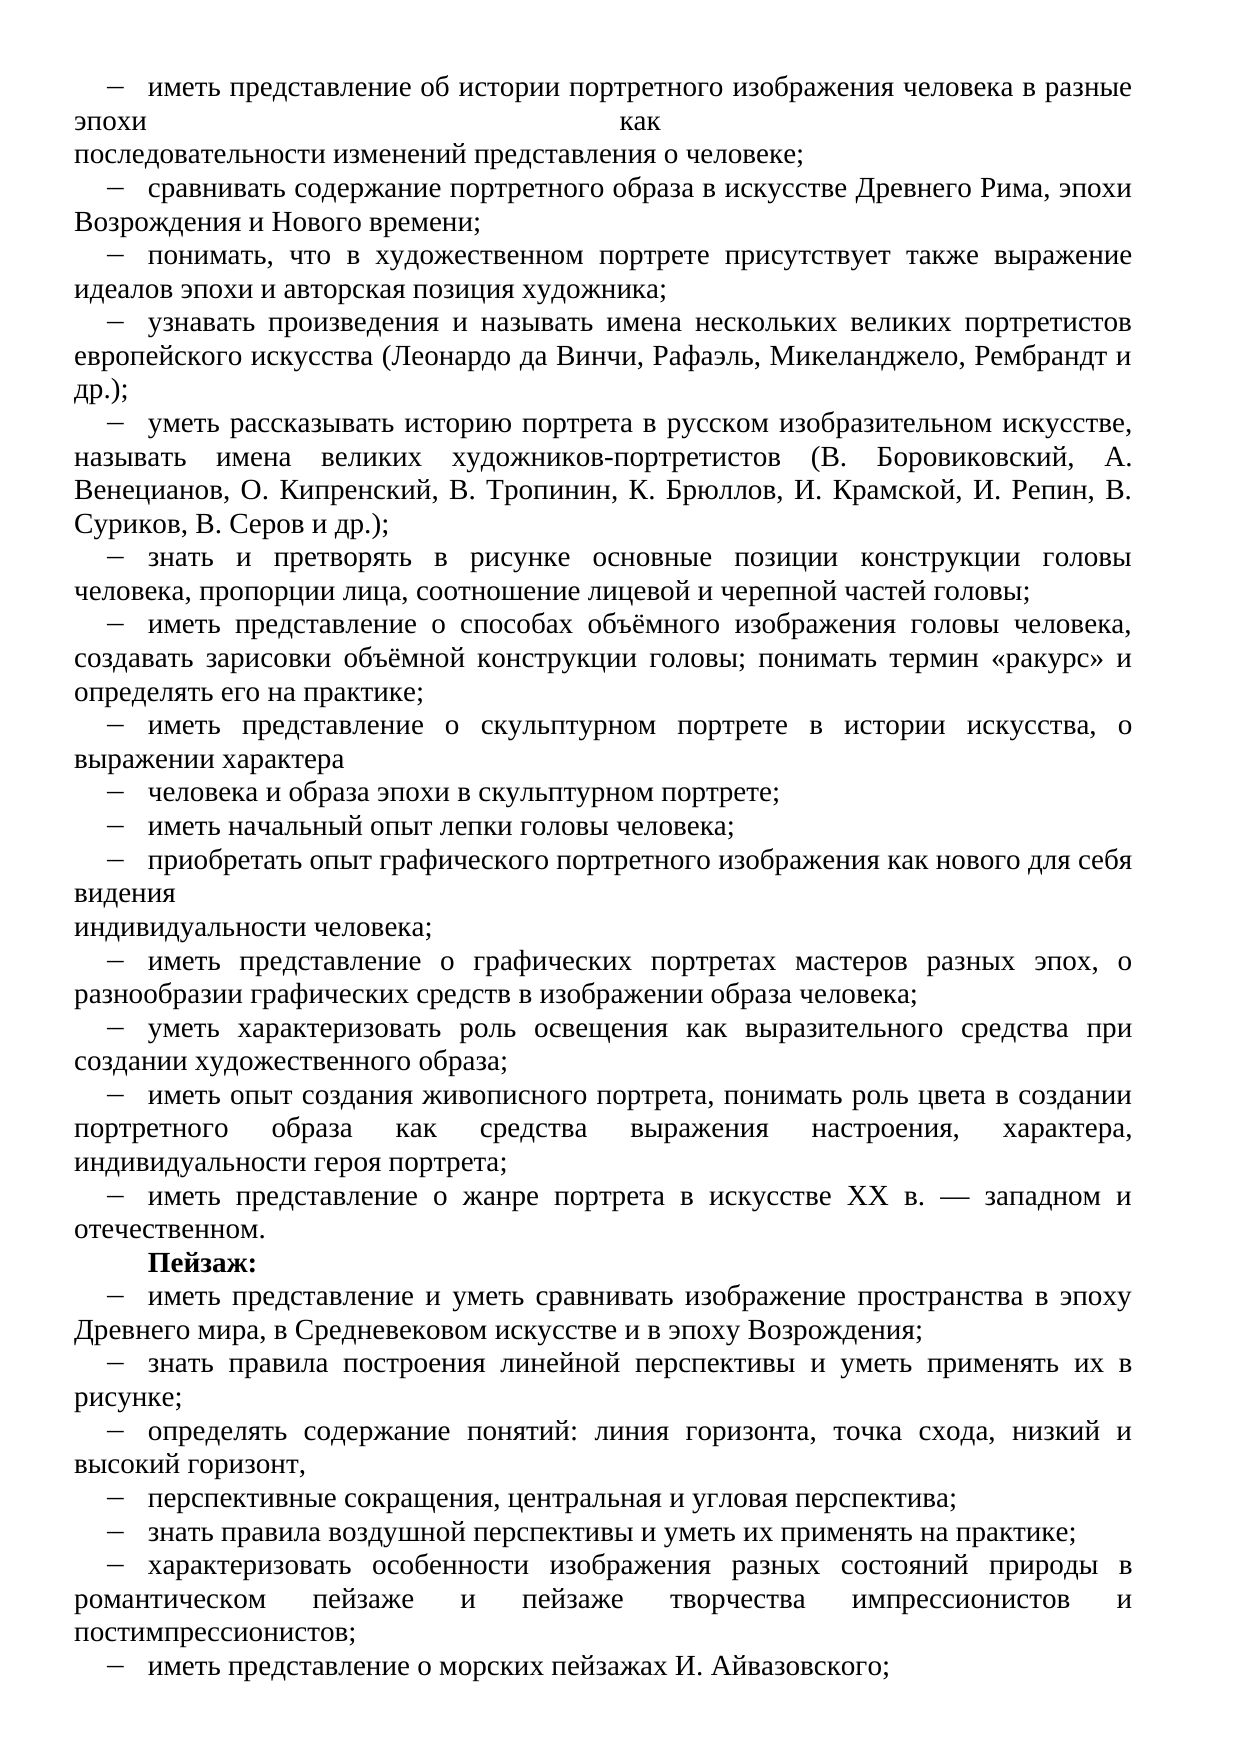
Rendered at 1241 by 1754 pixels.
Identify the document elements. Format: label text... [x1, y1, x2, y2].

text Пейзаж: [74, 1245, 1133, 1278]
list иметь представление об истории портретного изображения человека в разные эпохи как последовательности изменений представления о человеке; [74, 69, 1133, 170]
list сравнивать содержание портретного образа в искусстве Древнего Рима, эпохи Возрождения и Нового времени; [74, 170, 1133, 237]
list знать правила воздушной перспективы и уметь их применять на практике; [74, 1514, 1133, 1547]
list иметь представление о графических портретах мастеров разных эпох, о разнообразии графических средств в изображении образа человека; [74, 943, 1133, 1010]
list понимать, что в художественном портрете присутствует также выражение идеалов эпохи и авторская позиция художника; [74, 237, 1133, 304]
list определять содержание понятий: линия горизонта, точка схода, низкий и высокий горизонт, [74, 1413, 1133, 1480]
list знать правила построения линейной перспективы и уметь применять их в рисунке; [74, 1346, 1133, 1413]
list знать и претворять в рисунке основные позиции конструкции головы человека, пропорции лица, соотношение лицевой и черепной частей головы; [74, 539, 1133, 607]
list иметь представление о скульптурном портрете в истории искусства, о выражении характера [74, 707, 1133, 774]
list иметь представление о способах объёмного изображения головы человека, создавать зарисовки объёмной конструкции головы; понимать термин «ракурс» и определять его на практике; [74, 607, 1133, 707]
list иметь опыт создания живописного портрета, понимать роль цвета в создании портретного образа как средства выражения настроения, характера, индивидуальности героя портрета; [74, 1077, 1133, 1178]
list перспективные сокращения, центральная и угловая перспектива; [74, 1480, 1133, 1514]
list узнавать произведения и называть имена нескольких великих портретистов европейского искусства (Леонардо да Винчи, Рафаэль, Микеланджело, Рембрандт и др.); [74, 304, 1133, 405]
list иметь представление о морских пейзажах И. Айвазовского; [74, 1648, 1133, 1682]
list иметь начальный опыт лепки головы человека; [74, 808, 1133, 842]
list характеризовать особенности изображения разных состояний природы в романтическом пейзаже и пейзаже творчества импрессионистов и постимпрессионистов; [74, 1547, 1133, 1648]
list уметь характеризовать роль освещения как выразительного средства при создании художественного образа; [74, 1010, 1133, 1077]
list человека и образа эпохи в скульптурном портрете; [74, 774, 1133, 808]
list уметь рассказывать историю портрета в русском изобразительном искусстве, называть имена великих художников-портретистов (В. Боровиковский, А. Венецианов, О. Кипренский, В. Тропинин, К. Брюллов, И. Крамской, И. Репин, В. Суриков, В. Серов и др.); [74, 405, 1133, 539]
list иметь представление о жанре портрета в искусстве ХХ в. — западном и отечественном. [74, 1178, 1133, 1245]
list иметь представление и уметь сравнивать изображение пространства в эпоху Древнего мира, в Средневековом искусстве и в эпоху Возрождения; [74, 1278, 1133, 1346]
list приобретать опыт графического портретного изображения как нового для себя видения индивидуальности человека; [74, 842, 1133, 943]
